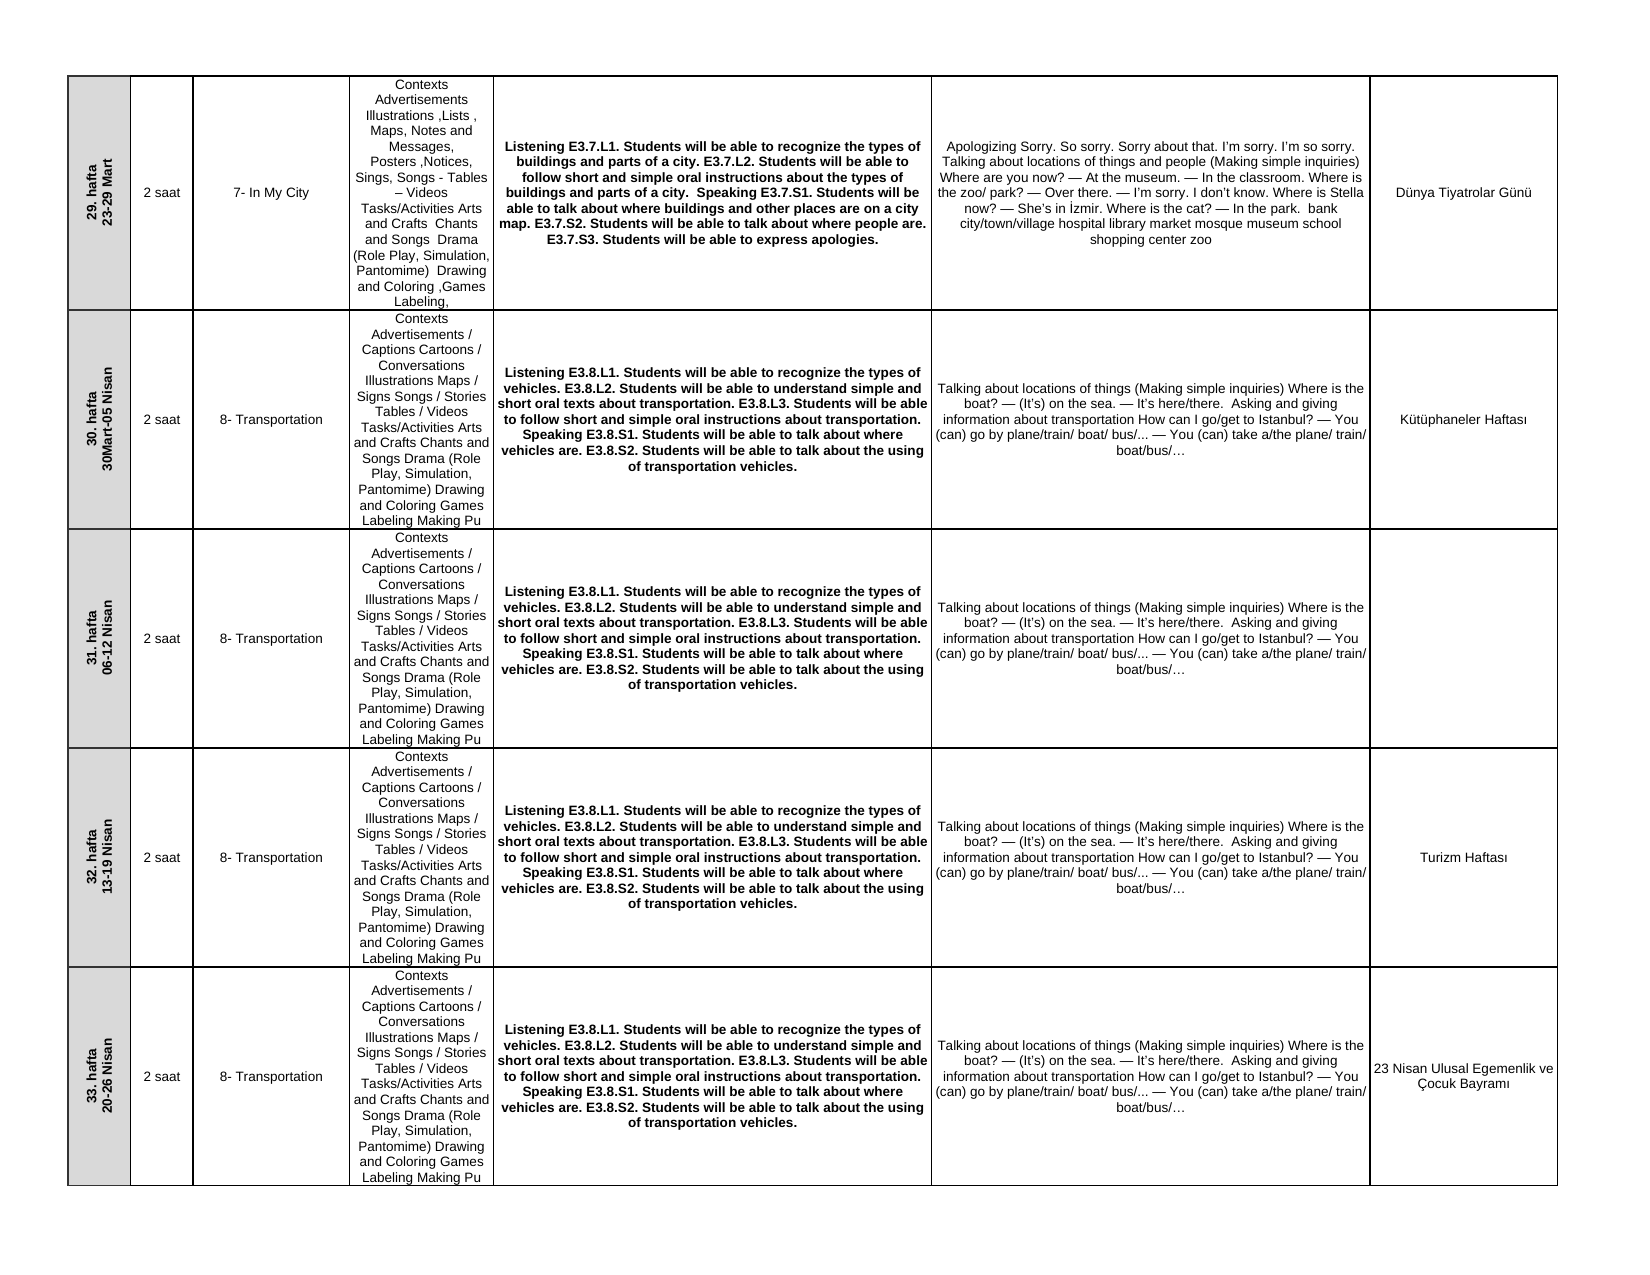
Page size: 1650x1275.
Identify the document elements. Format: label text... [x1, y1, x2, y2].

table_cell Kütüphaneler Haftası [1371, 311, 1557, 528]
table_cell Listening E3.8.L1. Students will be able to recognize the types of vehicles. E3.8.L2. Students will be able to understand simple and short oral texts about transportation. E3.8.L3. Students will be able to follow short and simple oral instructions about transportation. Speaking E3.8.S1. Students will be able to talk about where vehicles are. E3.8.S2. Students will be able to talk about the using of transportation vehicles. [494, 749, 931, 966]
table_cell 31. hafta 06-12 Nisan [69, 530, 130, 747]
table_cell 33. hafta 20-26 Nisan [69, 968, 130, 1185]
table_cell Dünya Tiyatrolar Günü [1371, 77, 1557, 309]
table_cell Contexts Advertisements / Captions Cartoons / Conversations Illustrations Maps / Signs Songs / Stories Tables / Videos Tasks/Activities Arts and Crafts Chants and Songs Drama (Role Play, Simulation, Pantomime) Drawing and Coloring Games Labeling Making Pu [350, 749, 493, 966]
table_cell Talking about locations of things (Making simple inquiries) Where is the boat? — (It’s) on the sea. — It’s here/there. Asking and giving information about transportation How can I go/get to Istanbul? — You (can) go by plane/train/ boat/ bus/... — You (can) take a/the plane/ train/ boat/bus/… [932, 530, 1369, 747]
table_cell 7- In My City [194, 77, 349, 309]
table_cell 8- Transportation [194, 311, 349, 528]
table_cell Talking about locations of things (Making simple inquiries) Where is the boat? — (It’s) on the sea. — It’s here/there. Asking and giving information about transportation How can I go/get to Istanbul? — You (can) go by plane/train/ boat/ bus/... — You (can) take a/the plane/ train/ boat/bus/… [932, 968, 1369, 1185]
table_cell Listening E3.8.L1. Students will be able to recognize the types of vehicles. E3.8.L2. Students will be able to understand simple and short oral texts about transportation. E3.8.L3. Students will be able to follow short and simple oral instructions about transportation. Speaking E3.8.S1. Students will be able to talk about where vehicles are. E3.8.S2. Students will be able to talk about the using of transportation vehicles. [494, 311, 931, 528]
table_cell Talking about locations of things (Making simple inquiries) Where is the boat? — (It’s) on the sea. — It’s here/there. Asking and giving information about transportation How can I go/get to Istanbul? — You (can) go by plane/train/ boat/ bus/... — You (can) take a/the plane/ train/ boat/bus/… [932, 749, 1369, 966]
table_cell Listening E3.8.L1. Students will be able to recognize the types of vehicles. E3.8.L2. Students will be able to understand simple and short oral texts about transportation. E3.8.L3. Students will be able to follow short and simple oral instructions about transportation. Speaking E3.8.S1. Students will be able to talk about where vehicles are. E3.8.S2. Students will be able to talk about the using of transportation vehicles. [494, 530, 931, 747]
table_cell 2 saat [131, 749, 192, 966]
table_cell 2 saat [131, 311, 192, 528]
table_cell Contexts Advertisements / Captions Cartoons / Conversations Illustrations Maps / Signs Songs / Stories Tables / Videos Tasks/Activities Arts and Crafts Chants and Songs Drama (Role Play, Simulation, Pantomime) Drawing and Coloring Games Labeling Making Pu [350, 530, 493, 747]
table_cell 8- Transportation [194, 968, 349, 1185]
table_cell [932, 77, 1369, 309]
table_cell 29. hafta 23-29 Mart [69, 77, 130, 309]
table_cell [494, 77, 931, 309]
table_cell [1371, 530, 1557, 747]
table_cell 23 Nisan Ulusal Egemenlik ve Çocuk Bayramı [1371, 968, 1557, 1185]
table_cell Contexts Advertisements / Captions Cartoons / Conversations Illustrations Maps / Signs Songs / Stories Tables / Videos Tasks/Activities Arts and Crafts Chants and Songs Drama (Role Play, Simulation, Pantomime) Drawing and Coloring Games Labeling Making Pu [350, 968, 493, 1185]
table_cell 2 saat [131, 77, 192, 309]
table_cell 30. hafta 30Mart-05 Nisan [69, 311, 130, 528]
table_cell 8- Transportation [194, 530, 349, 747]
table_cell 8- Transportation [194, 749, 349, 966]
table_cell Contexts Advertisements / Captions Cartoons / Conversations Illustrations Maps / Signs Songs / Stories Tables / Videos Tasks/Activities Arts and Crafts Chants and Songs Drama (Role Play, Simulation, Pantomime) Drawing and Coloring Games Labeling Making Pu [350, 311, 493, 528]
table_cell Turizm Haftası [1371, 749, 1557, 966]
table_cell Listening E3.8.L1. Students will be able to recognize the types of vehicles. E3.8.L2. Students will be able to understand simple and short oral texts about transportation. E3.8.L3. Students will be able to follow short and simple oral instructions about transportation. Speaking E3.8.S1. Students will be able to talk about where vehicles are. E3.8.S2. Students will be able to talk about the using of transportation vehicles. [494, 968, 931, 1185]
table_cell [350, 77, 493, 309]
table_cell 2 saat [131, 968, 192, 1185]
table_cell Talking about locations of things (Making simple inquiries) Where is the boat? — (It’s) on the sea. — It’s here/there. Asking and giving information about transportation How can I go/get to Istanbul? — You (can) go by plane/train/ boat/ bus/... — You (can) take a/the plane/ train/ boat/bus/… [932, 311, 1369, 528]
table_cell 32. hafta 13-19 Nisan [69, 749, 130, 966]
table_cell 2 saat [131, 530, 192, 747]
